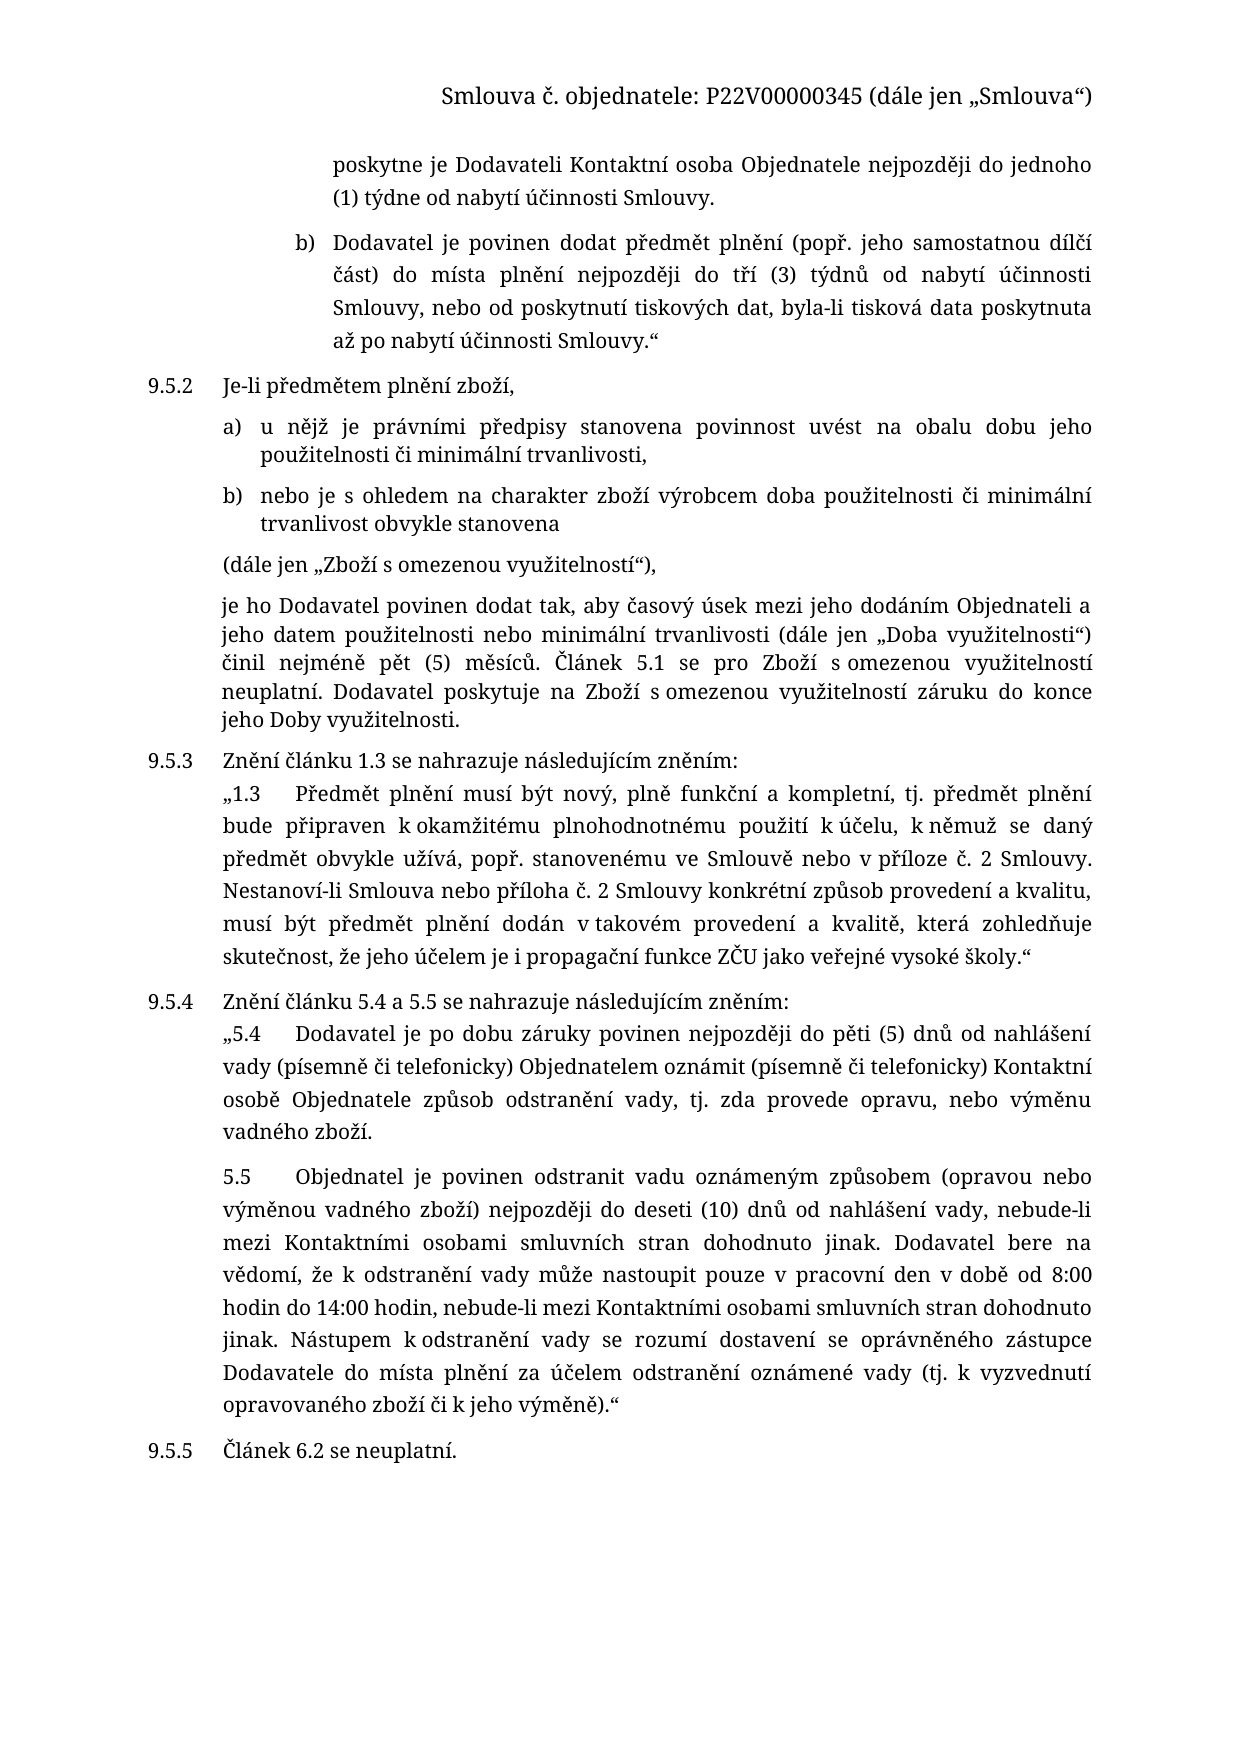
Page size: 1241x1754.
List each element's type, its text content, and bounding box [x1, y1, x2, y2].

text (dále jen „Zboží s omezenou využitelností“), [223, 551, 1093, 579]
list Znění článku 5.4 a 5.5 se nahrazuje následujícím zněním: [148, 987, 1093, 1015]
list 5.5 Objednatel je povinen odstranit vadu oznámeným způsobem (opravou nebo výměnou vadného zboží) nejpozději do deseti (10) dnů od nahlášení vady, nebude-li mezi Kontaktními osobami smluvních stran dohodnuto jinak. Dodavatel bere na vědomí, že k odstranění vady může nastoupit pouze v pracovní den v době od 8:00 hodin do 14:00 hodin, nebude-li mezi Kontaktními osobami smluvních stran dohodnuto jinak. Nástupem k odstranění vady se rozumí dostavení se oprávněného zástupce Dodavatele do místa plnění za účelem odstranění oznámené vady (tj. k vyzvednutí opravovaného zboží či k jeho výměně).“ [223, 1162, 1093, 1419]
list „1.3 Předmět plnění musí být nový, plně funkční a kompletní, tj. předmět plnění bude připraven k okamžitému plnohodnotnému použití k účelu, k němuž se daný předmět obvykle užívá, popř. stanovenému ve Smlouvě nebo v příloze č. 2 Smlouvy. Nestanoví-li Smlouva nebo příloha č. 2 Smlouvy konkrétní způsob provedení a kvalitu, musí být předmět plnění dodán v takovém provedení a kvalitě, která zohledňuje skutečnost, že jeho účelem je i propagační funkce ZČU jako veřejné vysoké školy.“ [223, 779, 1093, 970]
list Článek 6.2 se neuplatní. [148, 1436, 1093, 1464]
list u nějž je právními předpisy stanovena povinnost uvést na obalu dobu jeho použitelnosti či minimální trvanlivosti, [223, 412, 1093, 469]
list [295, 150, 1093, 211]
text je ho Dodavatel povinen dodat tak, aby časový úsek mezi jeho dodáním Objednateli a jeho datem použitelnosti nebo minimální trvanlivosti (dále jen „Doba využitelnosti“) činil nejméně pět (5) měsíců. Článek 5.1 se pro Zboží s omezenou využitelností neuplatní. Dodavatel poskytuje na Zboží s omezenou využitelností záruku do konce jeho Doby využitelnosti. [221, 591, 1093, 734]
list Je-li předmětem plnění zboží, [148, 371, 1093, 399]
list Znění článku 1.3 se nahrazuje následujícím zněním: [148, 746, 1093, 774]
list Dodavatel je povinen dodat předmět plnění (popř. jeho samostatnou dílčí část) do místa plnění nejpozději do tří (3) týdnů od nabytí účinnosti Smlouvy, nebo od poskytnutí tiskových dat, byla-li tisková data poskytnuta až po nabytí účinnosti Smlouvy.“ [295, 228, 1093, 354]
list „5.4 Dodavatel je po dobu záruky povinen nejpozději do pěti (5) dnů od nahlášení vady (písemně či telefonicky) Objednatelem oznámit (písemně či telefonicky) Kontaktní osobě Objednatele způsob odstranění vady, tj. zda provede opravu, nebo výměnu vadného zboží. [223, 1019, 1093, 1146]
list nebo je s ohledem na charakter zboží výrobcem doba použitelnosti či minimální trvanlivost obvykle stanovena [223, 481, 1093, 538]
